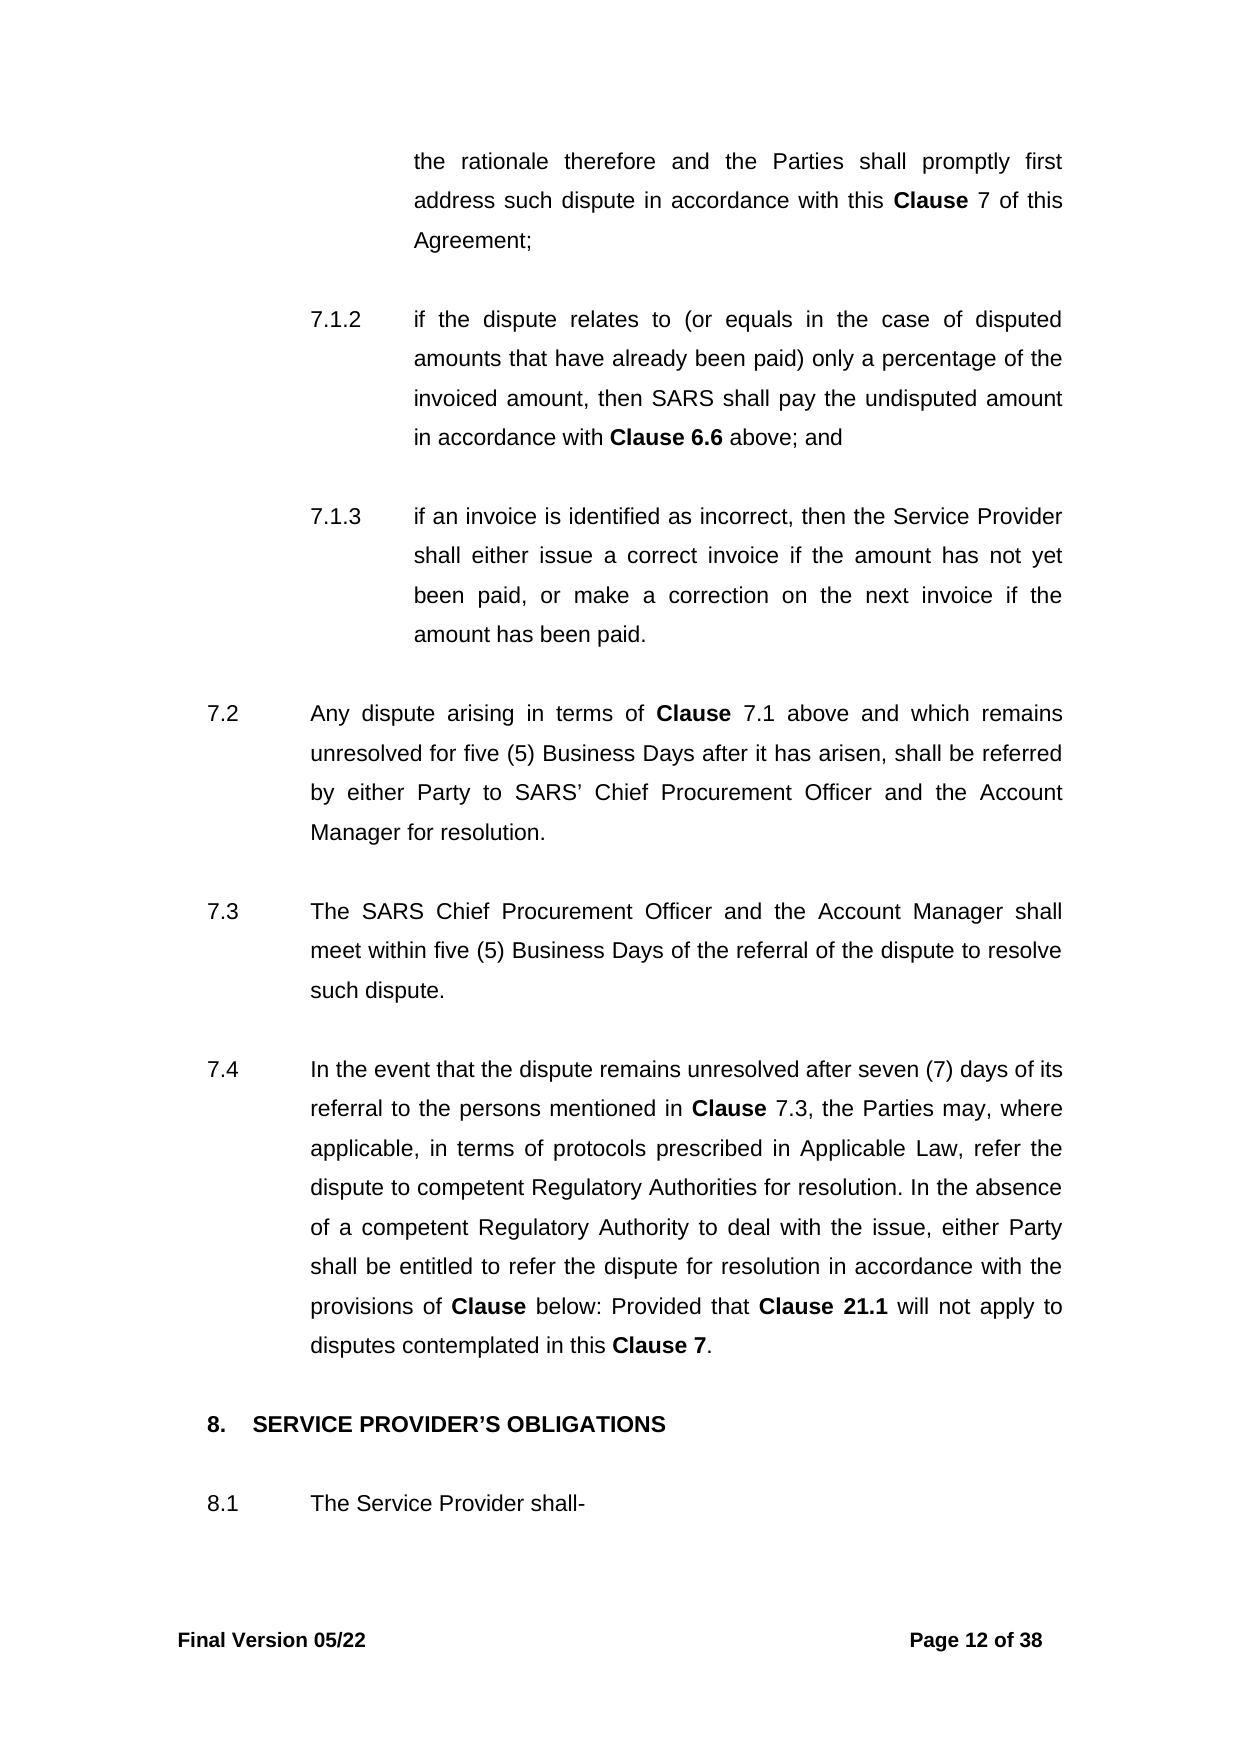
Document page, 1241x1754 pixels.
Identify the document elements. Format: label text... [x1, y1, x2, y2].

list if an invoice is identified as incorrect, then the Service Provider shall either issue a correct invoice if the amount has not yet been paid, or make a correction on the next invoice if the amount has been paid. [310, 503, 1063, 648]
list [310, 148, 1063, 253]
list The SARS Chief Procurement Officer and the Account Manager shall meet within five (5) Business Days of the referral of the dispute to resolve such dispute. [207, 898, 1063, 1003]
list In the event that the dispute remains unresolved after seven (7) days of its referral to the persons mentioned in Clause 7.3, the Parties may, where applicable, in terms of protocols prescribed in Applicable Law, refer the dispute to competent Regulatory Authorities for resolution. In the absence of a competent Regulatory Authority to deal with the issue, either Party shall be entitled to refer the dispute for resolution in accordance with the provisions of Clause 21 below: Provided that Clause 21.1 will not apply to disputes contemplated in this Clause 7. [207, 1056, 1063, 1358]
list Any dispute arising in terms of Clause 7.1 above and which remains unresolved for five (5) Business Days after it has arisen, shall be referred by either Party to SARS’ Chief Procurement Officer and the Account Manager for resolution. [207, 700, 1063, 845]
list SERVICE PROVIDER’S OBLIGATIONS [207, 1411, 1063, 1437]
list The Service Provider shall- [207, 1490, 1063, 1516]
list if the dispute relates to (or equals in the case of disputed amounts that have already been paid) only a percentage of the invoiced amount, then SARS shall pay the undisputed amount in accordance with Clause 6.6 above; and [310, 306, 1063, 450]
